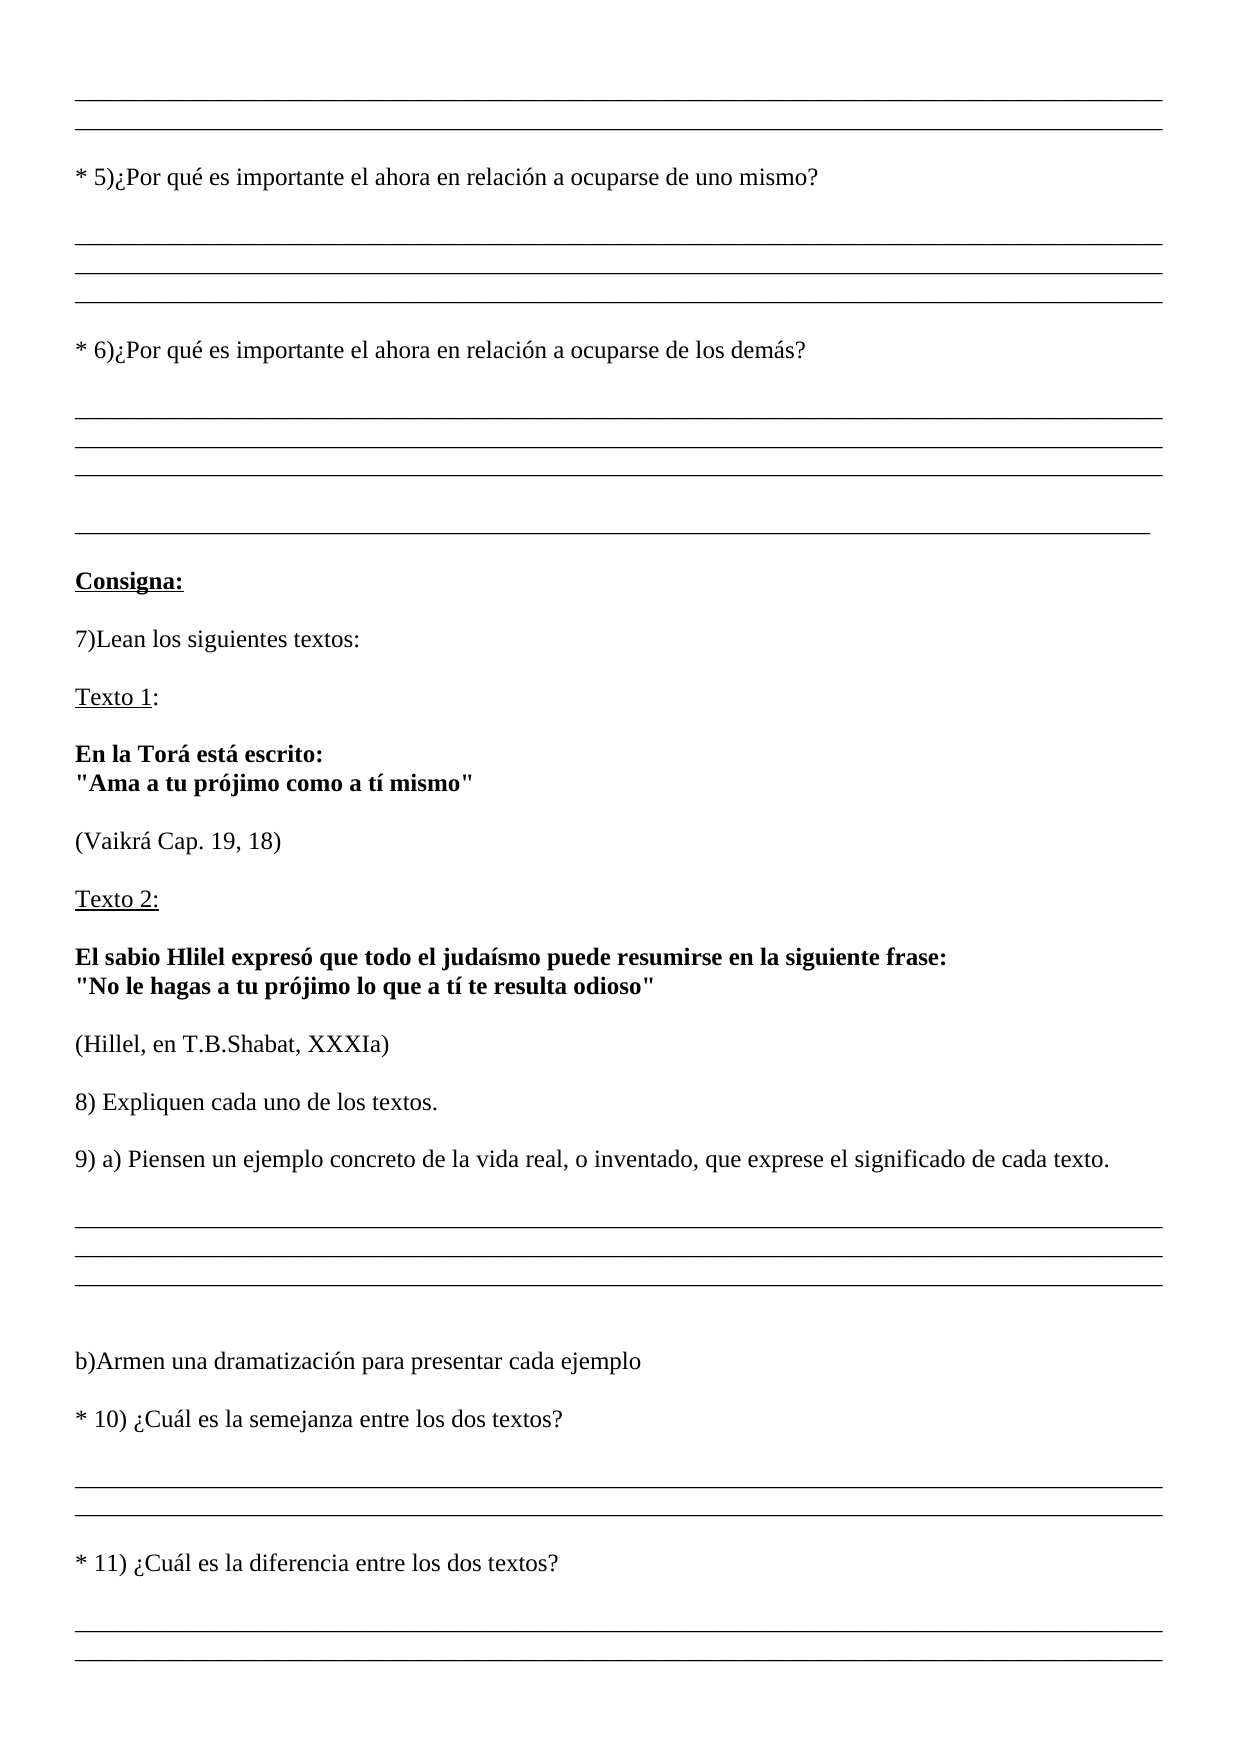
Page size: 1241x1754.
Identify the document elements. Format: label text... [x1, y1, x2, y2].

text (Hillel, en T.B.Shabat, XXXIa) [75, 1029, 1165, 1057]
text Consigna: [75, 566, 1165, 594]
text b)Armen una dramatización para presentar cada ejemplo [75, 1346, 1165, 1375]
text Texto 1: [75, 682, 1165, 710]
text En la Torá está escrito: "Ama a tu prójimo como a tí mismo" [75, 739, 1165, 797]
text Texto 2: [75, 884, 1165, 913]
text 7)Lean los siguientes textos: [75, 624, 1165, 652]
text _____________________________________________________________________________________________________________________________________________________________________________________________________________________________________________________________________ ______________________________________________________________________________________ [75, 393, 1165, 537]
text El sabio Hlilel expresó que todo el judaísmo puede resumirse en la siguiente frase: "No le hagas a tu prójimo lo que a tí te resulta odioso" [75, 942, 1165, 999]
text * 5)¿Por qué es importante el ahora en relación a ocuparse de uno mismo? [75, 162, 1165, 190]
text _____________________________________________________________________________________________________________________________________________________________________________________________________________________________________________________________________ [75, 219, 1165, 306]
text 9) a) Piensen un ejemplo concreto de la vida real, o inventado, que exprese el significado de cada texto. [75, 1144, 1165, 1173]
text _____________________________________________________________________________________________________________________________________________________________________________________________________________________________________________________________________ [75, 1202, 1165, 1317]
text * 10) ¿Cuál es la semejanza entre los dos textos? [75, 1404, 1165, 1433]
text * 6)¿Por qué es importante el ahora en relación a ocuparse de los demás? [75, 335, 1165, 364]
text * 11) ¿Cuál es la diferencia entre los dos textos? [75, 1548, 1165, 1577]
text 8) Expliquen cada uno de los textos. [75, 1087, 1165, 1115]
text (Vaikrá Cap. 19, 18) [75, 826, 1165, 855]
